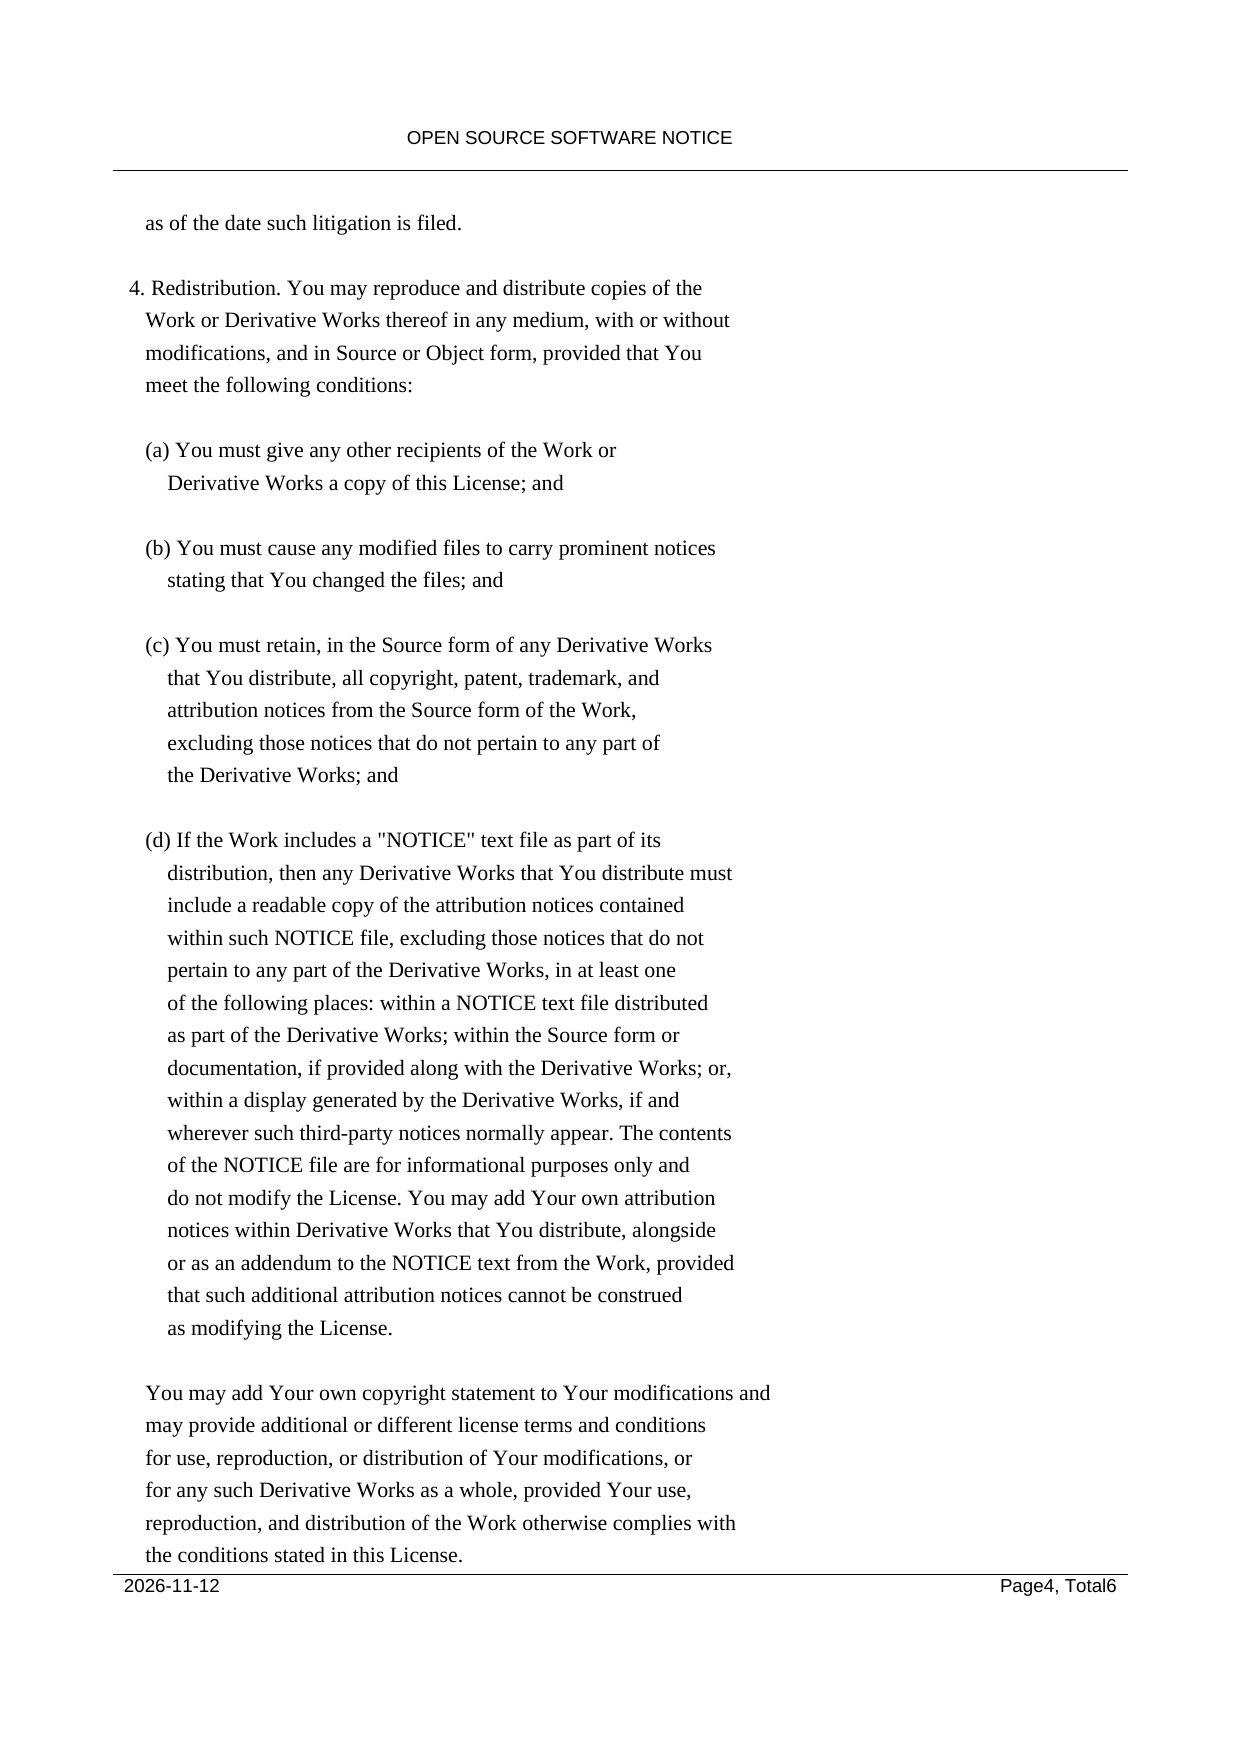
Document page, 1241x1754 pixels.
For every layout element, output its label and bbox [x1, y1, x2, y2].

text [112, 206, 1128, 1571]
